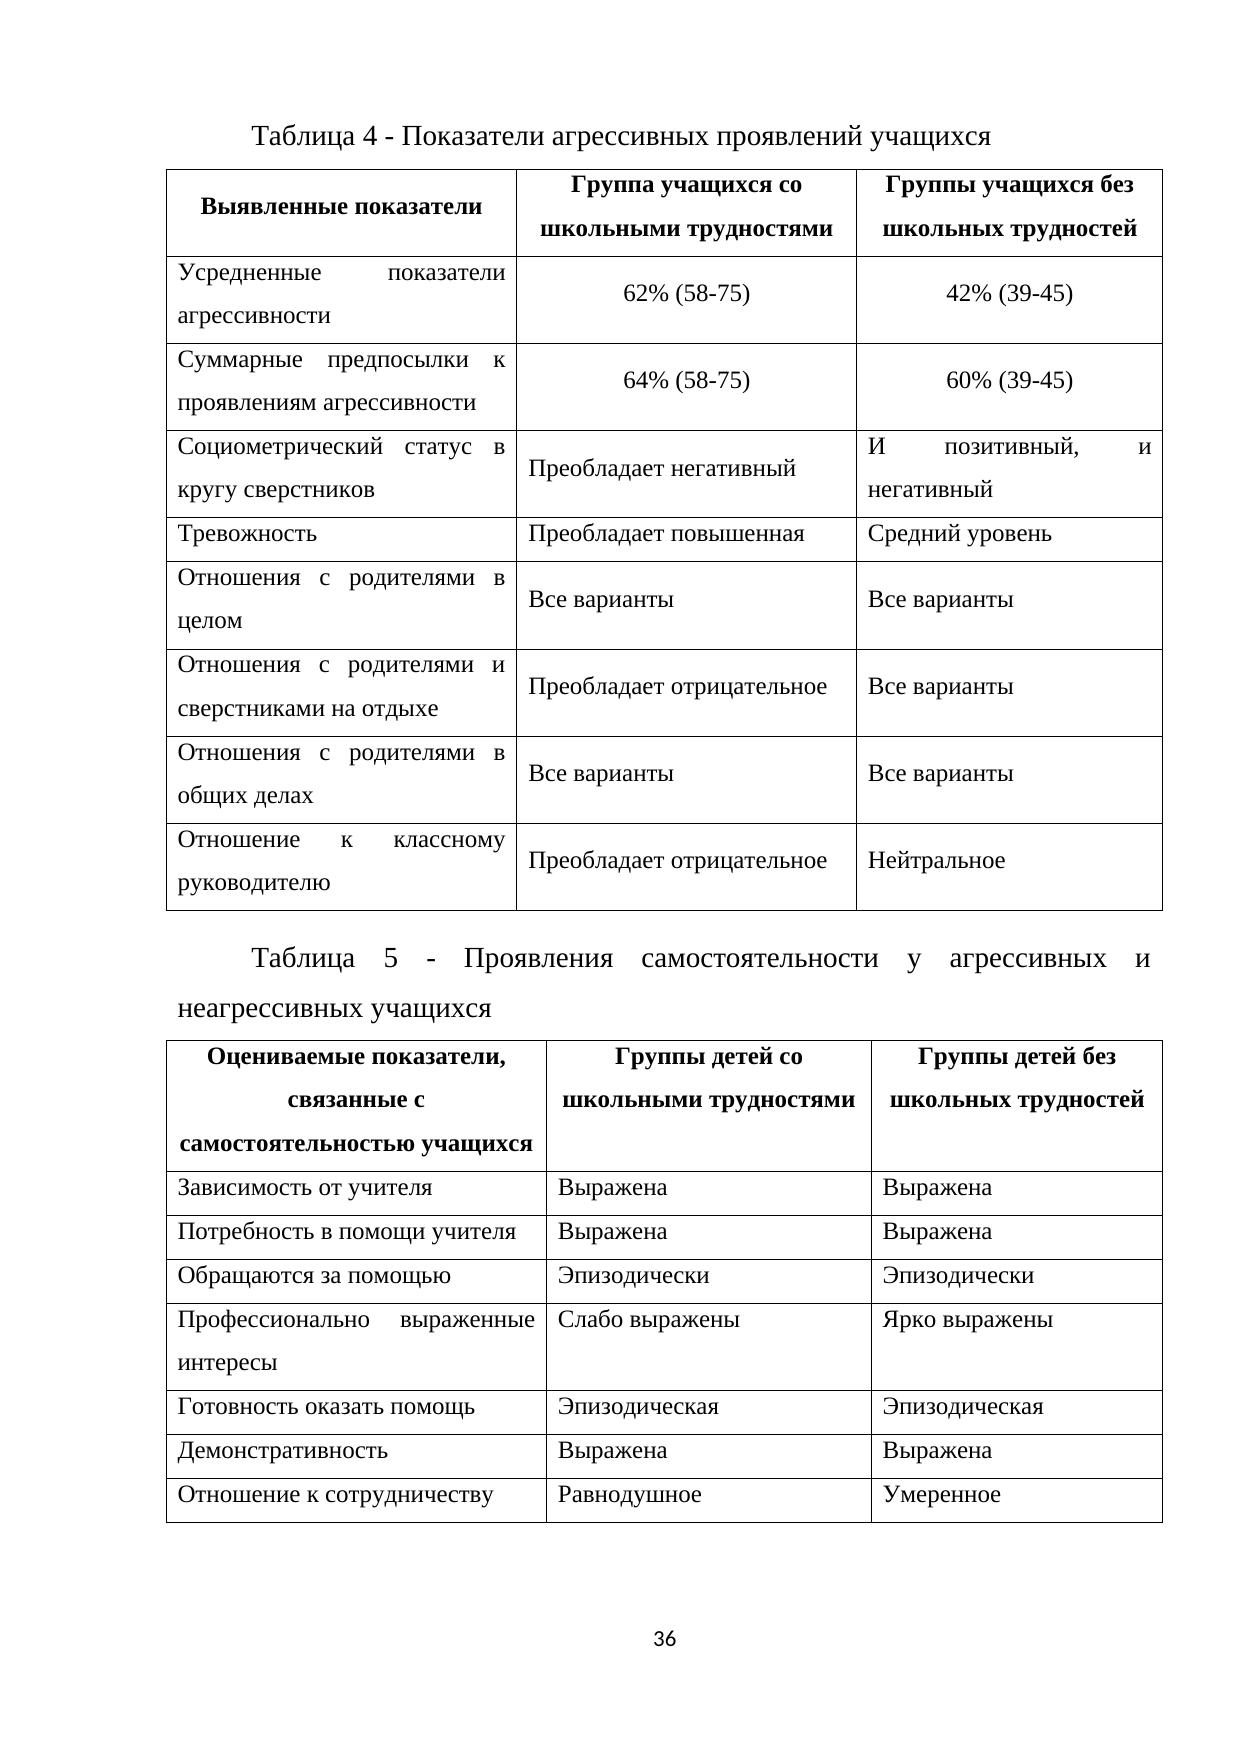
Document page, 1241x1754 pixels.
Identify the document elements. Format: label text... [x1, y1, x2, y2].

table_cell Все варианты [857, 562, 1162, 648]
table_cell Эпизодическая [872, 1391, 1162, 1434]
table_cell Потребность в помощи учителя [167, 1216, 546, 1259]
table_header Группы детей без школьных трудностей [872, 1041, 1162, 1171]
table_cell Все варианты [517, 737, 856, 823]
table_cell Выражена [547, 1435, 871, 1478]
table_cell Слабо выражены [547, 1304, 871, 1390]
table_cell Отношение к сотрудничеству [167, 1479, 546, 1522]
table_cell Преобладает отрицательное [517, 650, 856, 736]
table_cell Преобладает отрицательное [517, 824, 856, 910]
table_header Оцениваемые показатели, связанные с самостоятельностью учащихся [167, 1041, 546, 1171]
table_cell Эпизодически [547, 1260, 871, 1303]
table_cell Эпизодическая [547, 1391, 871, 1434]
table_cell 42% (39-45) [857, 257, 1162, 343]
table_cell Все варианты [517, 562, 856, 648]
table_cell Выражена [872, 1435, 1162, 1478]
table_cell Все варианты [857, 650, 1162, 736]
table_cell Зависимость от учителя [167, 1172, 546, 1215]
table_cell И позитивный, и негативный [857, 431, 1162, 517]
table_cell Отношения с родителями в общих делах [167, 737, 516, 823]
table_header Группа учащихся со школьными трудностями [517, 170, 856, 256]
table_cell Выражена [872, 1216, 1162, 1259]
table_cell Умеренное [872, 1479, 1162, 1522]
table_cell Демонстративность [167, 1435, 546, 1478]
table_cell Готовность оказать помощь [167, 1391, 546, 1434]
table_cell Усредненные показатели агрессивности [167, 257, 516, 343]
table_cell Все варианты [857, 737, 1162, 823]
table_cell Эпизодически [872, 1260, 1162, 1303]
table_cell Выражена [872, 1172, 1162, 1215]
table_cell Ярко выражены [872, 1304, 1162, 1390]
table_cell Преобладает повышенная [517, 518, 856, 561]
table_cell Преобладает негативный [517, 431, 856, 517]
table_cell Социометрический статус в кругу сверстников [167, 431, 516, 517]
table_cell Обращаются за помощью [167, 1260, 546, 1303]
table_header Группы детей со школьными трудностями [547, 1041, 871, 1171]
text Таблица 4 - Показатели агрессивных проявлений учащихся [177, 118, 1152, 152]
table_cell Равнодушное [547, 1479, 871, 1522]
table_cell Тревожность [167, 518, 516, 561]
table_cell Отношение к классному руководителю [167, 824, 516, 910]
text Таблица 5 - Проявления самостоятельности у агрессивных и неагрессивных учащихся [177, 940, 1152, 1024]
table_cell 60% (39-45) [857, 344, 1162, 430]
table_header Выявленные показатели [167, 170, 516, 256]
table_cell 64% (58-75) [517, 344, 856, 430]
table_cell Отношения с родителями в целом [167, 562, 516, 648]
table_cell Отношения с родителями и сверстниками на отдыхе [167, 650, 516, 736]
table_cell Суммарные предпосылки к проявлениям агрессивности [167, 344, 516, 430]
table_cell Выражена [547, 1172, 871, 1215]
table_cell Профессионально выраженные интересы [167, 1304, 546, 1390]
table_cell Выражена [547, 1216, 871, 1259]
table_cell Нейтральное [857, 824, 1162, 910]
table_cell Средний уровень [857, 518, 1162, 561]
table_header Группы учащихся без школьных трудностей [857, 170, 1162, 256]
table_cell 62% (58-75) [517, 257, 856, 343]
